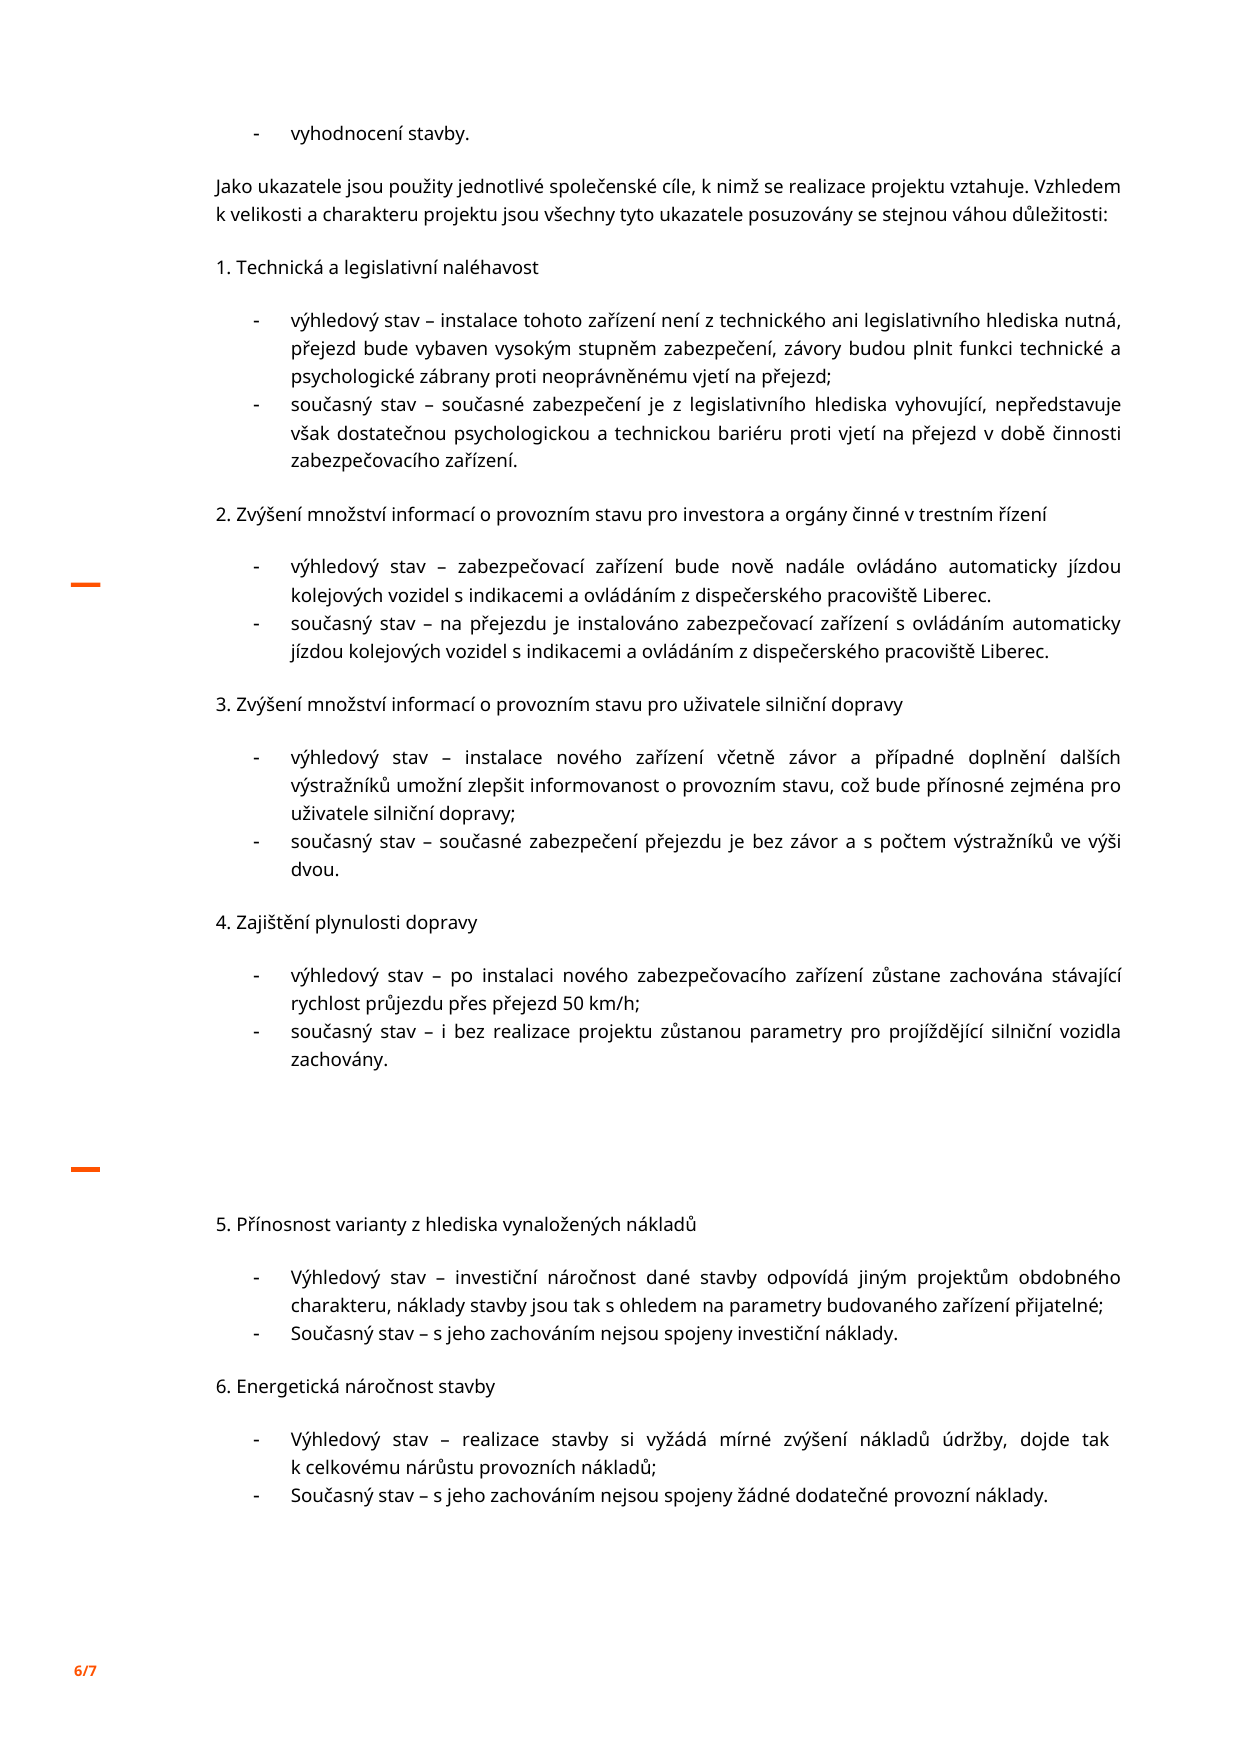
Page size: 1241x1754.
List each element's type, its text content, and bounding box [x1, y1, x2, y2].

list vyhodnocení stavby. [253, 121, 1122, 146]
list výhledový stav – instalace tohoto zařízení není z technického ani legislativního hlediska nutná, přejezd bude vybaven vysokým stupněm zabezpečení, závory budou plnit funkci technické a psychologické zábrany proti neoprávněnému vjetí na přejezd; [253, 308, 1122, 389]
list výhledový stav – instalace nového zařízení včetně závor a případné doplnění dalších výstražníků umožní zlepšit informovanost o provozním stavu, což bude přínosné zejména pro uživatele silniční dopravy; [253, 744, 1122, 826]
text 5. Přínosnost varianty z hlediska vynaložených nákladů [216, 1211, 1122, 1237]
list Současný stav – s jeho zachováním nejsou spojeny investiční náklady. [253, 1320, 1122, 1346]
text 3. Zvýšení množství informací o provozním stavu pro uživatele silniční dopravy [216, 691, 1122, 716]
list současný stav – současné zabezpečení je z legislativního hlediska vyhovující, nepředstavuje však dostatečnou psychologickou a technickou bariéru proti vjetí na přejezd v době činnosti zabezpečovacího zařízení. [253, 392, 1122, 473]
list současný stav – i bez realizace projektu zůstanou parametry pro projíždějící silniční vozidla zachovány. [253, 1018, 1122, 1072]
list Výhledový stav – investiční náročnost dané stavby odpovídá jiným projektům obdobného charakteru, náklady stavby jsou tak s ohledem na parametry budovaného zařízení přijatelné; [253, 1264, 1122, 1318]
list výhledový stav – po instalaci nového zabezpečovacího zařízení zůstane zachována stávající rychlost průjezdu přes přejezd 50 km/h; [253, 962, 1122, 1016]
list současný stav – současné zabezpečení přejezdu je bez závor a s počtem výstražníků ve výši dvou. [253, 828, 1122, 882]
text 4. Zajištění plynulosti dopravy [216, 909, 1122, 934]
list Výhledový stav – realizace stavby si vyžádá mírné zvýšení nákladů údržby, dojde tak k celkovému nárůstu provozních nákladů; [253, 1426, 1122, 1480]
list Současný stav – s jeho zachováním nejsou spojeny žádné dodatečné provozní náklady. [253, 1482, 1122, 1508]
text 6. Energetická náročnost stavby [216, 1373, 1122, 1399]
list současný stav – na přejezdu je instalováno zabezpečovací zařízení s ovládáním automaticky jízdou kolejových vozidel s indikacemi a ovládáním z dispečerského pracoviště Liberec. [253, 610, 1122, 663]
text 2. Zvýšení množství informací o provozním stavu pro investora a orgány činné v trestním řízení [216, 501, 1122, 526]
text Jako ukazatele jsou použity jednotlivé společenské cíle, k nimž se realizace projektu vztahuje. Vzhledem k velikosti a charakteru projektu jsou všechny tyto ukazatele posuzovány se stejnou váhou důležitosti: [216, 174, 1122, 227]
text 1. Technická a legislativní naléhavost [216, 255, 1122, 280]
list výhledový stav – zabezpečovací zařízení bude nově nadále ovládáno automaticky jízdou kolejových vozidel s indikacemi a ovládáním z dispečerského pracoviště Liberec. [253, 554, 1122, 607]
